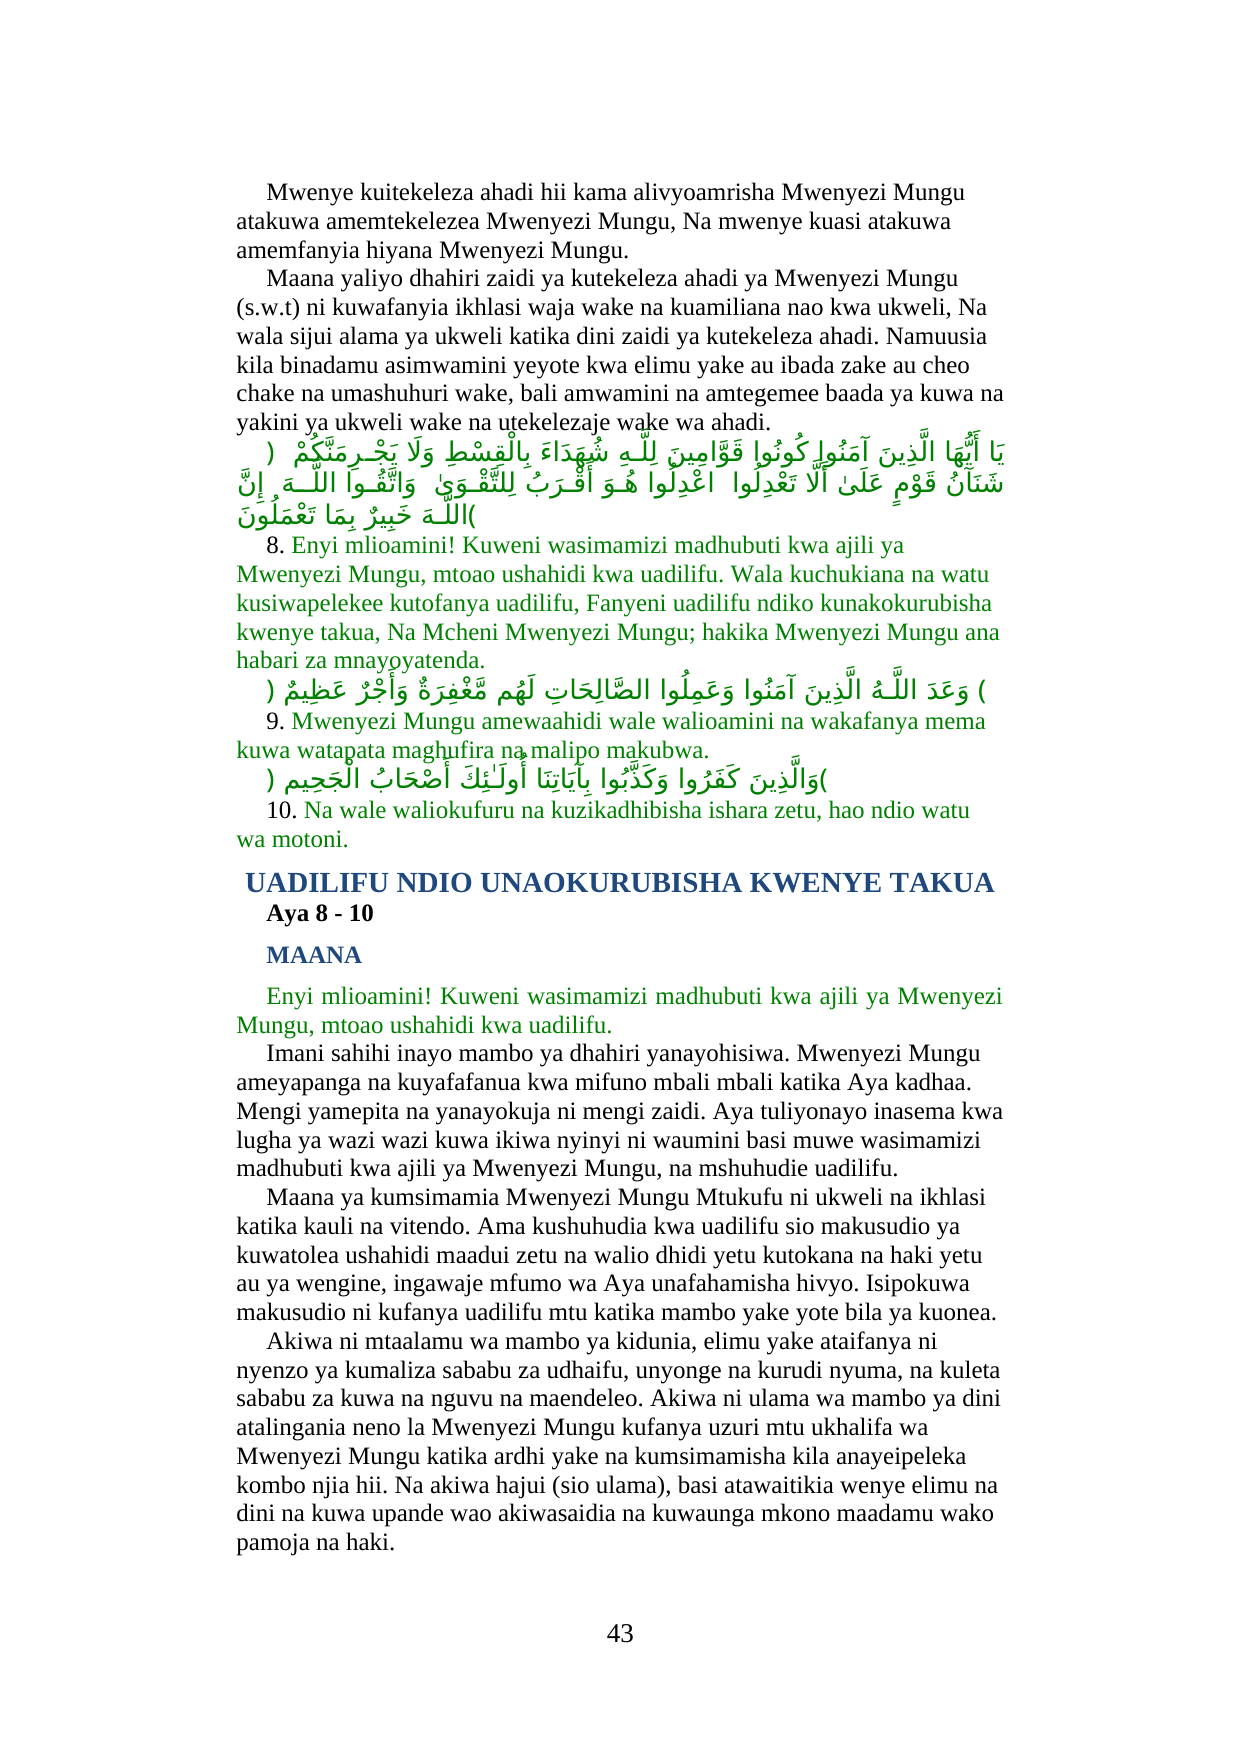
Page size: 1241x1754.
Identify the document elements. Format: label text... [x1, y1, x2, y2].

text ﴿ يَا أَيُّهَا الَّذِينَ آمَنُوا كُونُوا قَوَّامِينَ لِلَّـهِ شُهَدَاءَ بِالْقِسْطِ وَلَا يَجْرِمَنَّكُمْ شَنَآنُ قَوْمٍ عَلَىٰ أَلَّا تَعْدِلُوا اعْدِلُوا هُوَ أَقْرَبُ لِلتَّقْوَىٰ وَاتَّقُوا اللَّـهَ إِنَّ اللَّـهَ خَبِيرٌ بِمَا تَعْمَلُونَ﴾ [236, 436, 1004, 531]
text Enyi mlioamini! Kuweni wasimamizi madhubuti kwa ajili ya Mwenyezi Mungu, mtoao ushahidi kwa uadilifu. [236, 981, 1004, 1038]
text Imani sahihi inayo mambo ya dhahiri yanayohisiwa. Mwenyezi Mungu ameyapanga na kuyafafanua kwa mifuno mbali mbali katika Aya kadhaa. Mengi yamepita na yanayokuja ni mengi zaidi. Aya tuliyonayo inasema kwa lugha ya wazi wazi kuwa ikiwa nyinyi ni waumini basi muwe wasimamizi madhubuti kwa ajili ya Mwenyezi Mungu, na mshuhudie uadilifu. [236, 1038, 1004, 1182]
subtitle UADILIFU NDIO UNAOKURUBISHA KWENYE TAKUA [236, 865, 1004, 898]
text 9. Mwenyezi Mungu amewaahidi wale walioamini na wakafanya mema kuwa watapata maghufira na malipo makubwa. [236, 706, 1004, 763]
text Akiwa ni mtaalamu wa mambo ya kidunia, elimu yake ataifanya ni nyenzo ya kumaliza sababu za udhaifu, unyonge na kurudi nyuma, na kuleta sababu za kuwa na nguvu na maendeleo. Akiwa ni ulama wa mambo ya dini atalingania neno la Mwenyezi Mungu kufanya uzuri mtu ukhalifa wa Mwenyezi Mungu katika ardhi yake na kumsimamisha kila anayeipeleka kombo njia hii. Na akiwa hajui (sio ulama), basi atawaitikia wenye elimu na dini na kuwa upande wao akiwasaidia na kuwaunga mkono maadamu wako pamoja na haki. [236, 1326, 1004, 1556]
text Aya 8 - 10 [236, 898, 1004, 927]
text 8. Enyi mlioamini! Kuweni wasimamizi madhubuti kwa ajili ya Mwenyezi Mungu, mtoao ushahidi kwa uadilifu. Wala kuchukiana na watu kusiwapelekee kutofanya uadilifu, Fanyeni uadilifu ndiko kunakokurubisha kwenye takua, Na Mcheni Mwenyezi Mungu; hakika Mwenyezi Mungu ana habari za mnayoyatenda. [236, 531, 1004, 674]
text ﴿ وَعَدَ اللَّـهُ الَّذِينَ آمَنُوا وَعَمِلُوا الصَّالِحَاتِ لَهُم مَّغْفِرَةٌ وَأَجْرٌ عَظِيمٌ ﴾ [236, 674, 1004, 706]
text Maana ya kumsimamia Mwenyezi Mungu Mtukufu ni ukweli na ikhlasi katika kauli na vitendo. Ama kushuhudia kwa uadilifu sio makusudio ya kuwatolea ushahidi maadui zetu na walio dhidi yetu kutokana na haki yetu au ya wengine, ingawaje mfumo wa Aya unafahamisha hivyo. Isipokuwa makusudio ni kufanya uadilifu mtu katika mambo yake yote bila ya kuonea. [236, 1182, 1004, 1326]
text ﴿ وَالَّذِينَ كَفَرُوا وَكَذَّبُوا بِآيَاتِنَا أُولَـٰئِكَ أَصْحَابُ الْجَحِيم﴾ [236, 763, 1004, 795]
text Mwenye kuitekeleza ahadi hii kama alivyoamrisha Mwenyezi Mungu atakuwa amemtekelezea Mwenyezi Mungu, Na mwenye kuasi atakuwa amemfanyia hiyana Mwenyezi Mungu. [236, 177, 1004, 263]
text 10. Na wale waliokufuru na kuzikadhibisha ishara zetu, hao ndio watu wa motoni. [236, 795, 1004, 852]
text Maana yaliyo dhahiri zaidi ya kutekeleza ahadi ya Mwenyezi Mungu (s.w.t) ni kuwafanyia ikhlasi waja wake na kuamiliana nao kwa ukweli, Na wala sijui alama ya ukweli katika dini zaidi ya kutekeleza ahadi. Namuusia kila binadamu asimwamini yeyote kwa elimu yake au ibada zake au cheo chake na umashuhuri wake, bali amwamini na amtegemee baada ya kuwa na yakini ya ukweli wake na utekelezaje wake wa ahadi. [236, 263, 1004, 436]
subtitle MAANA [236, 940, 1004, 968]
